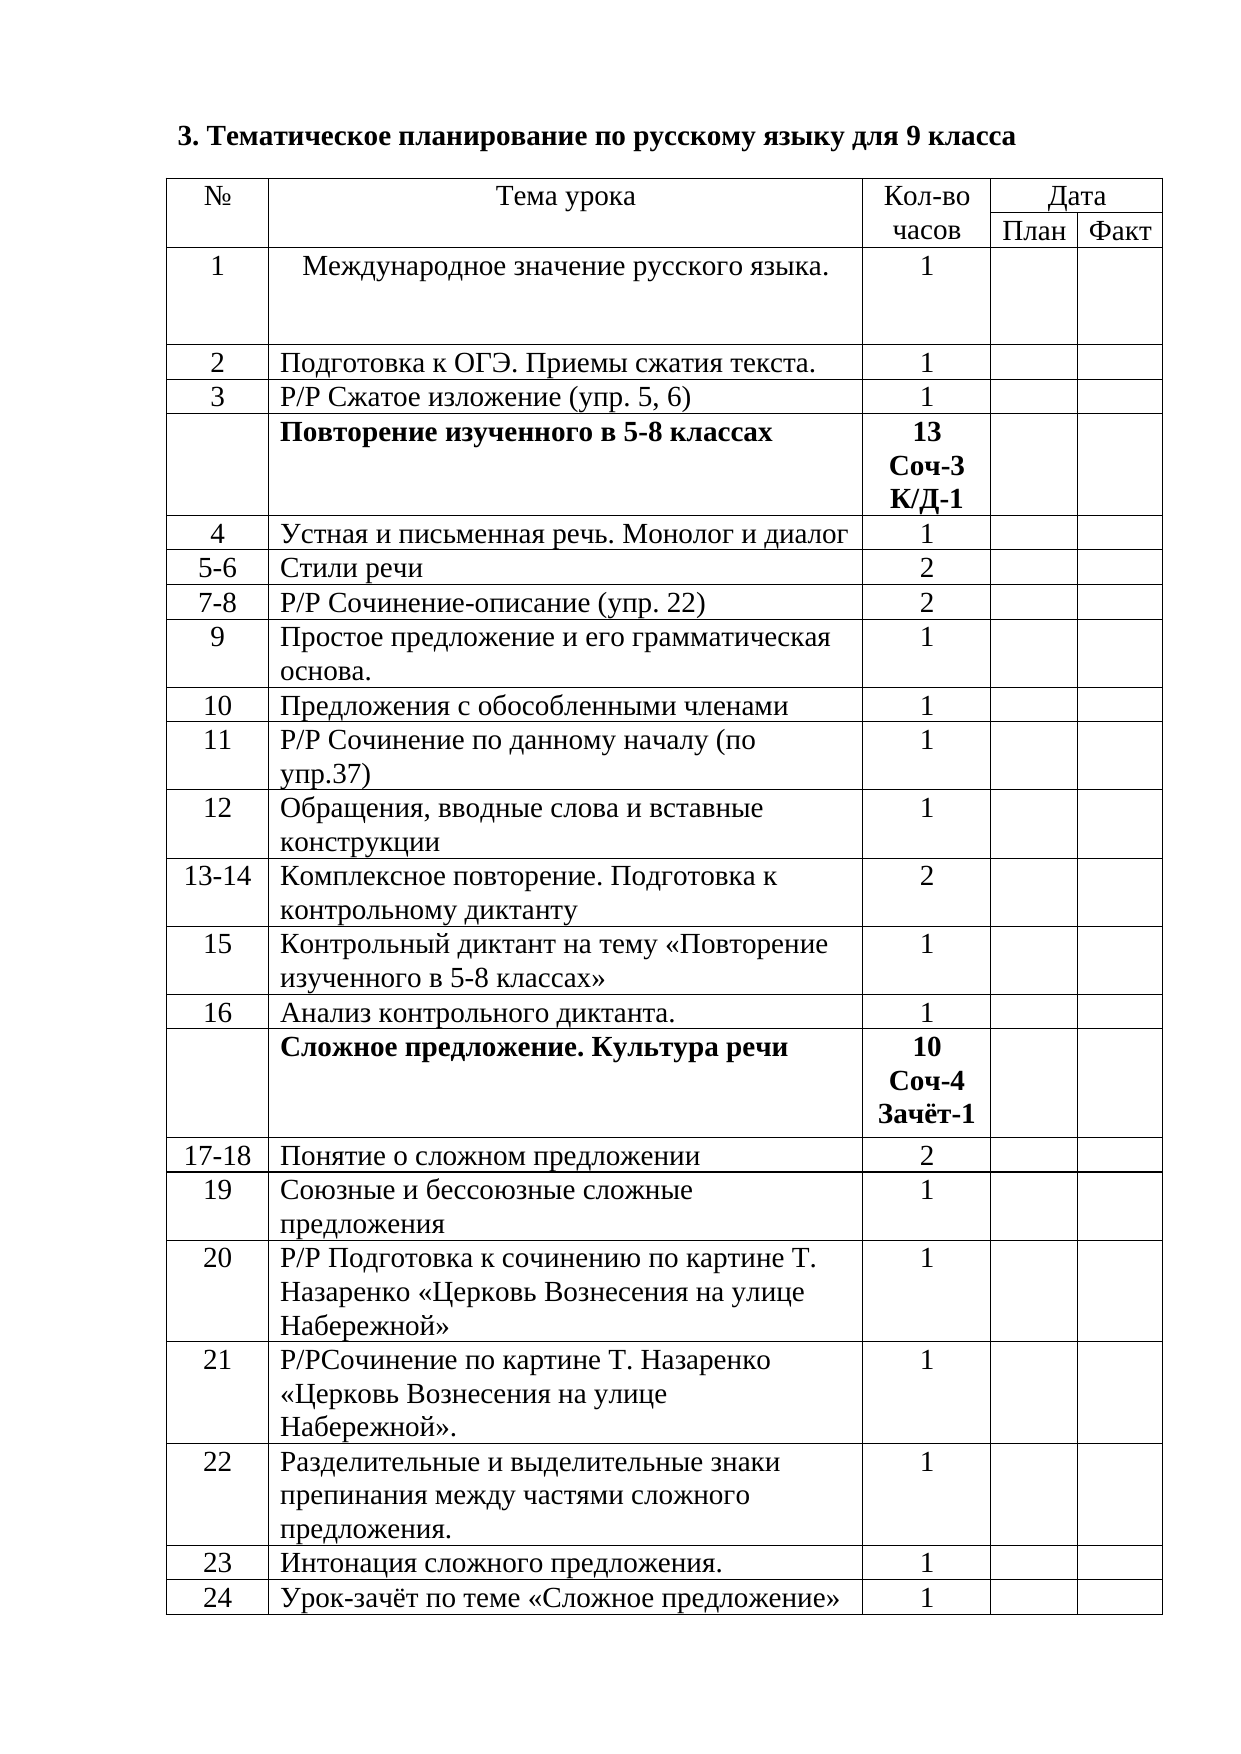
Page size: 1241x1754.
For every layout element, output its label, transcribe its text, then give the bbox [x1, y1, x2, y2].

table_cell 1 [863, 620, 990, 687]
table_cell [1078, 1241, 1162, 1341]
table_cell 1 [863, 345, 990, 378]
table_cell Предложения с обособленными членами [269, 688, 862, 721]
table_cell [1078, 1580, 1162, 1614]
table_cell 1 [863, 248, 990, 344]
table_cell Р/Р Подготовка к сочинению по картине Т. Назаренко «Церковь Вознесения на улице Набережной» [269, 1241, 862, 1341]
table_cell 21 [167, 1342, 268, 1443]
table_cell [991, 1444, 1077, 1544]
table_cell [1078, 1138, 1162, 1171]
table_cell Урок-зачёт по теме «Сложное предложение» [269, 1580, 862, 1614]
table_cell [991, 248, 1077, 344]
table_cell 23 [167, 1546, 268, 1579]
table_cell 1 [863, 380, 990, 413]
table_cell [991, 688, 1077, 721]
table_cell Анализ контрольного диктанта. [269, 995, 862, 1028]
table_cell Союзные и бессоюзные сложные предложения [269, 1173, 862, 1239]
table_cell 24 [167, 1580, 268, 1614]
table_cell [991, 345, 1077, 378]
table_cell [991, 414, 1077, 515]
table_cell 1 [863, 722, 990, 789]
table_cell Комплексное повторение. Подготовка к контрольному диктанту [269, 859, 862, 926]
table_cell 16 [167, 995, 268, 1028]
table_cell 1 [863, 927, 990, 994]
table_cell Интонация сложного предложения. [269, 1546, 862, 1579]
table_cell 1 [863, 688, 990, 721]
table_cell 7-8 [167, 585, 268, 618]
table_cell 12 [167, 790, 268, 857]
table_cell [1078, 414, 1162, 515]
table_cell [991, 585, 1077, 618]
table_cell [991, 620, 1077, 687]
table_cell 10 [167, 688, 268, 721]
table_cell Международное значение русского языка. [269, 248, 862, 344]
table_cell Р/Р Сочинение по данному началу (по упр.37) [269, 722, 862, 789]
table_cell 4 [167, 516, 268, 549]
table_cell Р/РСочинение по картине Т. Назаренко «Церковь Вознесения на улице Набережной». [269, 1342, 862, 1443]
table_header Тема урока [269, 179, 862, 247]
table_cell [1078, 1546, 1162, 1579]
table_cell [991, 1241, 1077, 1341]
table_cell 1 [863, 1546, 990, 1579]
table_cell [1078, 550, 1162, 584]
table_cell [1078, 620, 1162, 687]
table_cell 13 Соч-3 К/Д-1 [863, 414, 990, 515]
table_cell 1 [863, 1173, 990, 1239]
table_cell 1 [863, 995, 990, 1028]
table_cell [1078, 790, 1162, 857]
table_cell План [991, 213, 1077, 247]
table_cell 2 [863, 1138, 990, 1171]
table_header Дата [991, 179, 1162, 212]
table_cell [991, 1580, 1077, 1614]
table_cell [1078, 995, 1162, 1028]
table_cell 1 [863, 1342, 990, 1443]
table_cell 1 [863, 1580, 990, 1614]
table_cell [991, 1342, 1077, 1443]
table_cell 2 [863, 859, 990, 926]
table_cell [991, 1138, 1077, 1171]
table_cell [991, 927, 1077, 994]
table_cell [1078, 1029, 1162, 1137]
table_cell [167, 1029, 268, 1137]
table_header № [167, 179, 268, 247]
table_cell 19 [167, 1173, 268, 1239]
table_cell 9 [167, 620, 268, 687]
table_cell Обращения, вводные слова и вставные конструкции [269, 790, 862, 857]
table_cell Факт [1078, 213, 1162, 247]
table_cell 13-14 [167, 859, 268, 926]
table_cell 10 Соч-4 Зачёт-1 [863, 1029, 990, 1137]
table_cell 1 [167, 248, 268, 344]
table_cell 1 [863, 1241, 990, 1341]
table_cell 15 [167, 927, 268, 994]
table_cell [1078, 585, 1162, 618]
table_cell 11 [167, 722, 268, 789]
text 3. Тематическое планирование по русскому языку для 9 класса [177, 118, 1152, 152]
table_cell Р/Р Сжатое изложение (упр. 5, 6) [269, 380, 862, 413]
table_cell [991, 1029, 1077, 1137]
table_cell 2 [863, 550, 990, 584]
table_header Кол-во часов [863, 179, 990, 247]
table_cell [1078, 248, 1162, 344]
table_cell [1078, 380, 1162, 413]
table_cell [1078, 1444, 1162, 1544]
table_cell [1078, 1173, 1162, 1239]
table_cell [991, 380, 1077, 413]
table_cell 2 [167, 345, 268, 378]
table_cell [991, 722, 1077, 789]
table_cell 5-6 [167, 550, 268, 584]
table_cell [1078, 345, 1162, 378]
table_cell [1078, 516, 1162, 549]
table_cell 17-18 [167, 1138, 268, 1171]
table_cell [1078, 1342, 1162, 1443]
table_cell Устная и письменная речь. Монолог и диалог [269, 516, 862, 549]
table_cell Разделительные и выделительные знаки препинания между частями сложного предложения. [269, 1444, 862, 1544]
table_cell [991, 859, 1077, 926]
table_cell 2 [863, 585, 990, 618]
table_cell [1078, 688, 1162, 721]
table_cell 1 [863, 790, 990, 857]
table_cell [991, 1546, 1077, 1579]
table_cell 3 [167, 380, 268, 413]
table_cell Повторение изученного в 5-8 классах [269, 414, 862, 515]
table_cell [991, 995, 1077, 1028]
table_cell Подготовка к ОГЭ. Приемы сжатия текста. [269, 345, 862, 378]
table_cell 20 [167, 1241, 268, 1341]
table_cell [1078, 859, 1162, 926]
table_cell [1078, 927, 1162, 994]
table_cell [167, 414, 268, 515]
table_cell Стили речи [269, 550, 862, 584]
table_cell [991, 1173, 1077, 1239]
table_cell Р/Р Сочинение-описание (упр. 22) [269, 585, 862, 618]
table_cell [991, 790, 1077, 857]
table_cell Контрольный диктант на тему «Повторение изученного в 5-8 классах» [269, 927, 862, 994]
table_cell Понятие о сложном предложении [269, 1138, 862, 1171]
table_cell 1 [863, 1444, 990, 1544]
table_cell [991, 550, 1077, 584]
table_cell Простое предложение и его грамматическая основа. [269, 620, 862, 687]
table_cell [1078, 722, 1162, 789]
table_cell Сложное предложение. Культура речи [269, 1029, 862, 1137]
table_cell 22 [167, 1444, 268, 1544]
table_cell 1 [863, 516, 990, 549]
table_cell [991, 516, 1077, 549]
